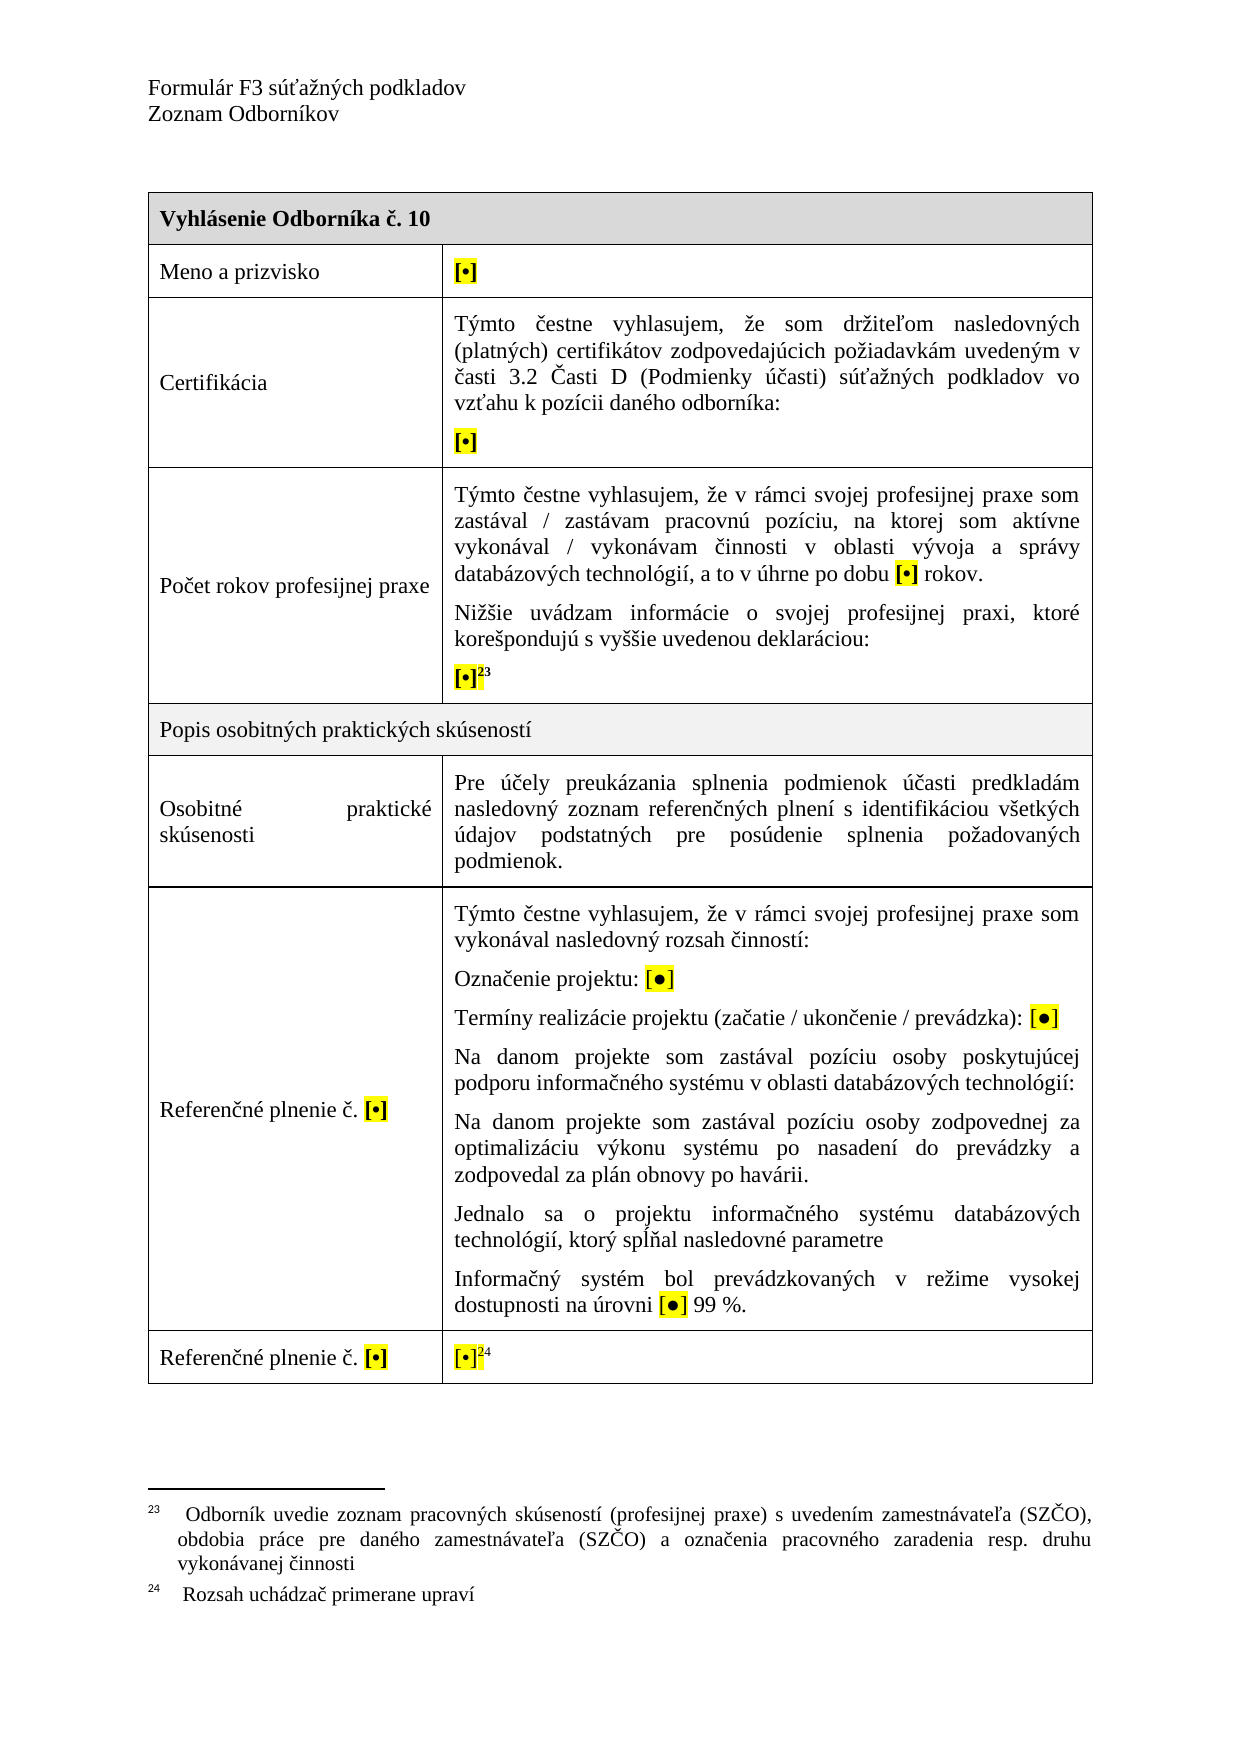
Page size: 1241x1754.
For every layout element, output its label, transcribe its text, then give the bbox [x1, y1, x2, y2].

table_cell [•] [443, 1331, 1092, 1382]
table_cell Certifikácia [149, 298, 442, 467]
table_cell Pre účely preukázania splnenia podmienok účasti predkladám nasledovný zoznam referenčných plnení s identifikáciou všetkých údajov podstatných pre posúdenie splnenia požadovaných podmienok. [443, 756, 1092, 886]
table_cell Referenčné plnenie č. [•] [149, 888, 442, 1330]
table_cell [•] [443, 245, 1092, 297]
table_cell Osobitné praktické skúsenosti [149, 756, 442, 886]
table_cell Počet rokov profesijnej praxe [149, 468, 442, 703]
table_cell Popis osobitných praktických skúseností [149, 704, 1092, 755]
table_header Vyhlásenie Odborníka č. 10 [149, 193, 1092, 244]
table_cell Týmto čestne vyhlasujem, že v rámci svojej profesijnej praxe som zastával / zastávam pracovnú pozíciu, na ktorej som aktívne vykonával / vykonávam činnosti v oblasti vývoja a správy databázových technológií, a to v úhrne po dobu [•] rokov. Nižšie uvádzam informácie o svojej profesijnej praxi, ktoré korešpondujú s vyššie uvedenou deklaráciou: [•] [443, 468, 1092, 703]
table_cell Meno a prizvisko [149, 245, 442, 297]
table_cell Týmto čestne vyhlasujem, že som držiteľom nasledovných (platných) certifikátov zodpovedajúcich požiadavkám uvedeným v časti 3.2 Časti D (Podmienky účasti) súťažných podkladov vo vzťahu k pozícii daného odborníka: [•] [443, 298, 1092, 467]
table_cell Týmto čestne vyhlasujem, že v rámci svojej profesijnej praxe som vykonával nasledovný rozsah činností: Označenie projektu: [●] Termíny realizácie projektu (začatie / ukončenie / prevádzka): [●] Na danom projekte som zastával pozíciu osoby poskytujúcej podporu informačného systému v oblasti databázových technológií: Na danom projekte som zastával pozíciu osoby zodpovednej za optimalizáciu výkonu systému po nasadení do prevádzky a zodpovedal za plán obnovy po havárii. Jednalo sa o projektu informačného systému databázových technológií, ktorý spĺňal nasledovné parametre Informačný systém bol prevádzkovaných v režime vysokej dostupnosti na úrovni [●] 99 %. [443, 888, 1092, 1330]
table_cell Referenčné plnenie č. [•] [149, 1331, 442, 1382]
